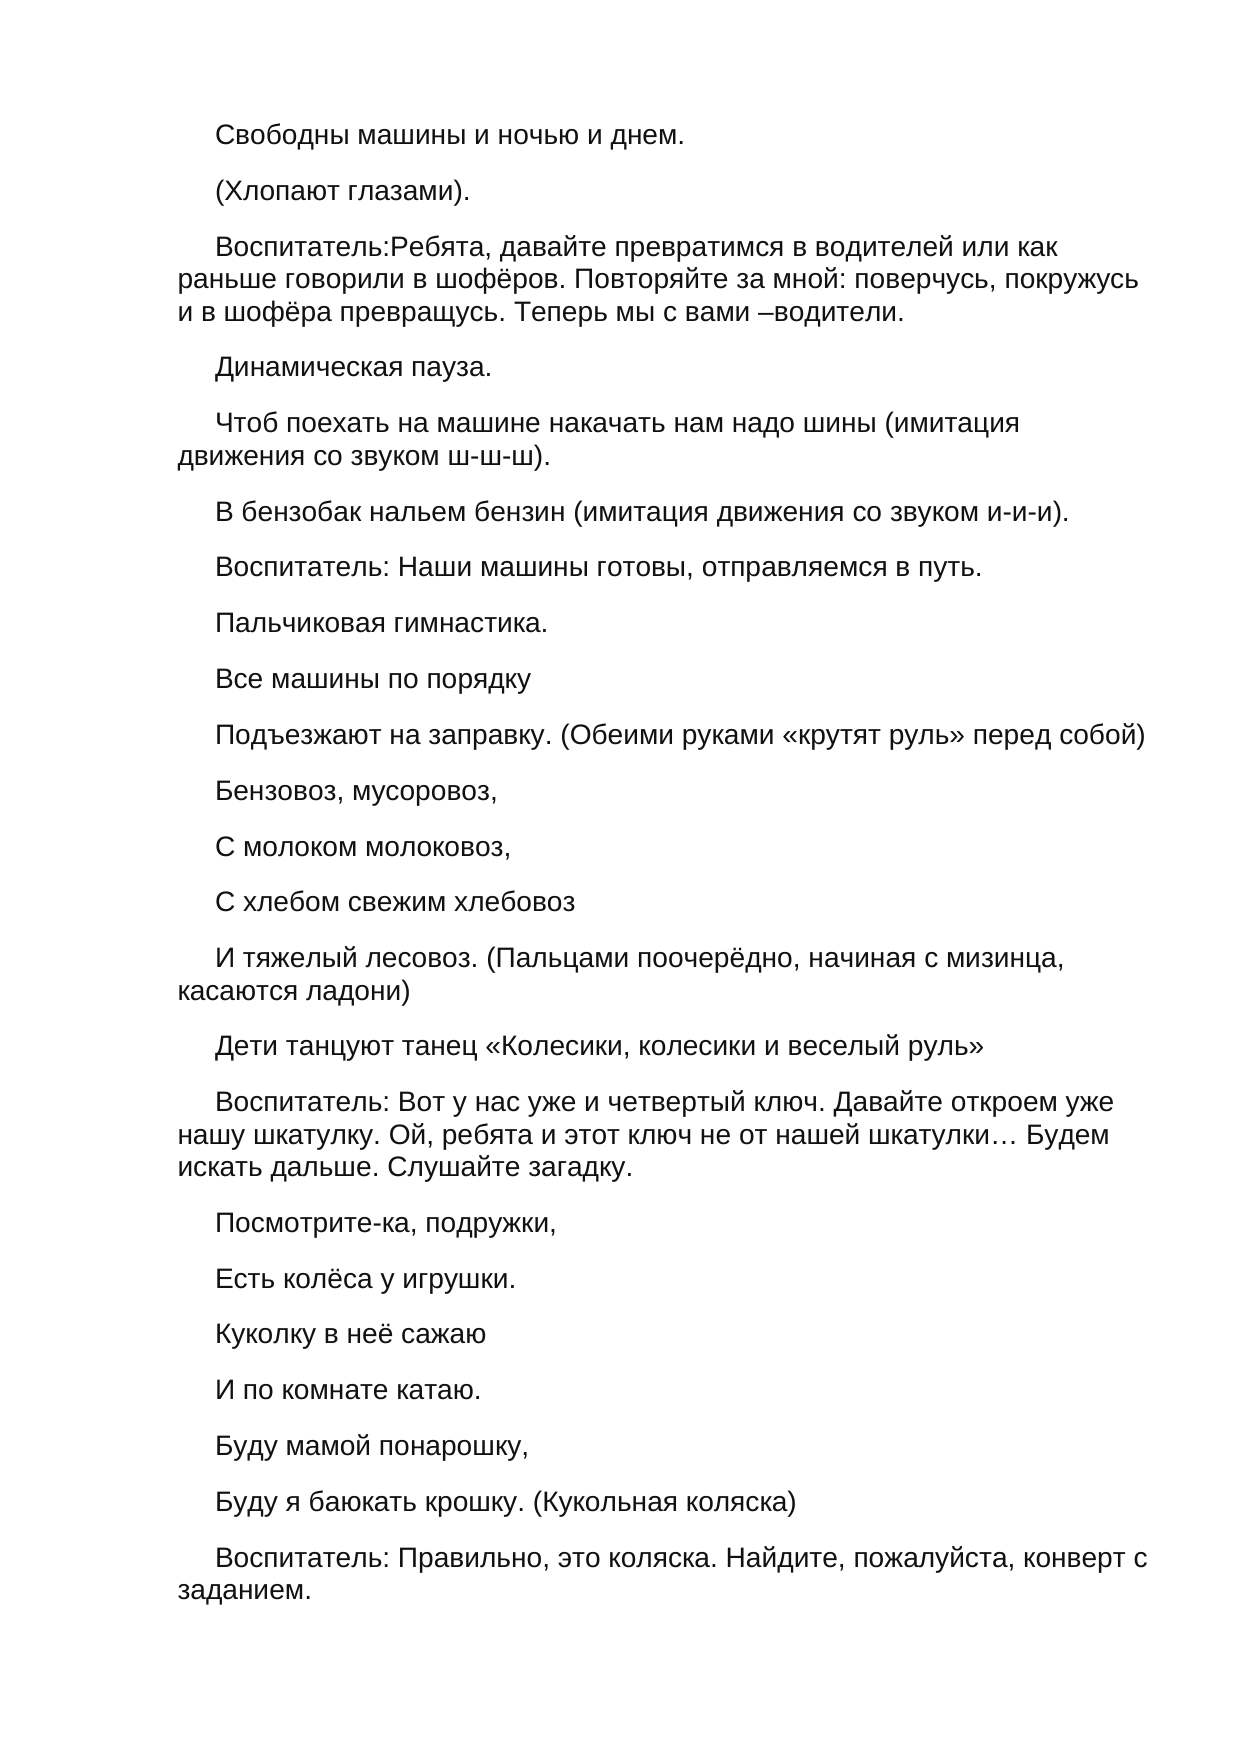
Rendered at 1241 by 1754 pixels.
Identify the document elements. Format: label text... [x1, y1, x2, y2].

text Воспитатель: Правильно, это коляска. Найдите, пожалуйста, конверт с заданием. [177, 1541, 1152, 1606]
text Бензовоз, мусоровоз, [177, 774, 1152, 806]
text Посмотрите-ка, подружки, [177, 1206, 1152, 1238]
text Дети танцуют танец «Колесики, колесики и веселый руль» [177, 1029, 1152, 1062]
text Все машины по порядку [177, 662, 1152, 694]
text Куколку в неё сажаю [177, 1317, 1152, 1350]
text Свободны машины и ночью и днем. [177, 118, 1152, 151]
text Буду мамой понарошку, [177, 1429, 1152, 1462]
text С хлебом свежим хлебовоз [177, 885, 1152, 918]
text Динамическая пауза. [177, 350, 1152, 383]
text (Хлопают глазами). [177, 174, 1152, 206]
text Буду я баюкать крошку. (Кукольная коляска) [177, 1485, 1152, 1517]
text Пальчиковая гимнастика. [177, 606, 1152, 638]
text Подъезжают на заправку. (Обеими руками «крутят руль» перед собой) [177, 718, 1152, 750]
text И по комнате катаю. [177, 1373, 1152, 1406]
text Есть колёса у игрушки. [177, 1262, 1152, 1294]
text В бензобак нальем бензин (имитация движения со звуком и-и-и). [177, 494, 1152, 527]
text Воспитатель: Наши машины готовы, отправляемся в путь. [177, 550, 1152, 583]
text Воспитатель: Вот у нас уже и четвертый ключ. Давайте откроем уже нашу шкатулку. Ой, ребята и этот ключ не от нашей шкатулки… Будем искать дальше. Слушайте загадку. [177, 1085, 1152, 1182]
text С молоком молоковоз, [177, 829, 1152, 862]
text Чтоб поехать на машине накачать нам надо шины (имитация движения со звуком ш-ш-ш). [177, 406, 1152, 471]
text Воспитатель:Ребята, давайте превратимся в водителей или как раньше говорили в шофёров. Повторяйте за мной: поверчусь, покружусь и в шофёра превращусь. Теперь мы с вами –водители. [177, 230, 1152, 327]
text И тяжелый лесовоз. (Пальцами поочерёдно, начиная с мизинца, касаются ладони) [177, 941, 1152, 1006]
